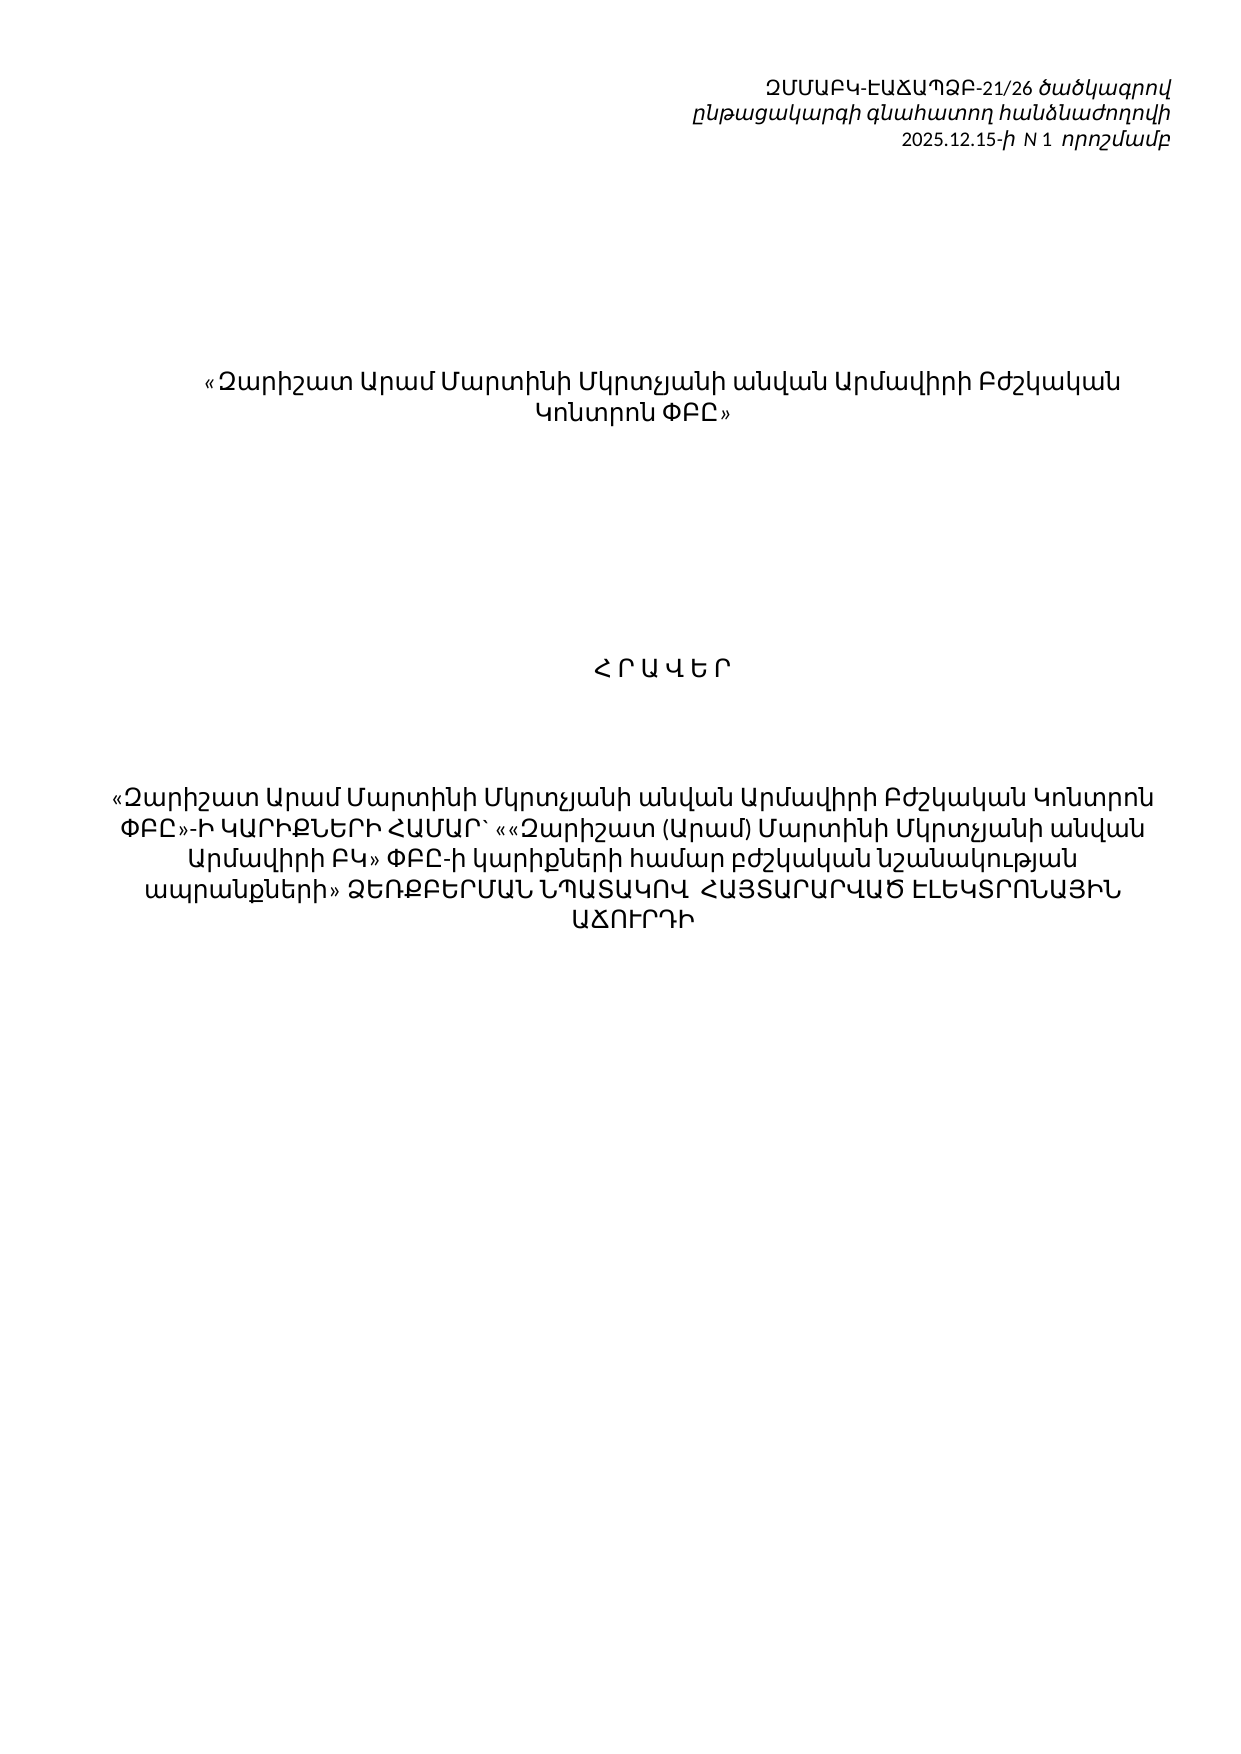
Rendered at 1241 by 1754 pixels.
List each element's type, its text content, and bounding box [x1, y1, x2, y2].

text « Զարիշատ Արամ Մարտինի Մկրտչյանի անվան Արմավիրի Բժշկական Կոնտրոն ՓԲԸ» [94, 366, 1172, 427]
text ԶՄՄԱԲԿ-ԷԱՃԱՊՁԲ-21/26 ծածկագրով [94, 75, 1171, 100]
text «Զարիշատ Արամ Մարտինի Մկրտչյանի անվան Արմավիրի Բժշկական Կոնտրոն ՓԲԸ»-Ի ԿԱՐԻՔՆԵՐԻ ՀԱՄԱՐ` ««Զարիշատ (Արամ) Մարտինի Մկրտչյանի անվան Արմավիրի ԲԿ» ՓԲԸ-ի կարիքների համար բժշկական նշանակության ապրանքների» ՁԵՌՔԲԵՐՄԱՆ ՆՊԱՏԱԿՈՎ ՀԱՅՏԱՐԱՐՎԱԾ ԷԼԵԿՏՐՈՆԱՅԻՆ ԱՃՈՒՐԴԻ [94, 782, 1172, 935]
text Հ Ր Ա Վ Ե Ր [94, 653, 1172, 684]
text ընթացակարգի գնահատող հանձնաժողովի [94, 100, 1171, 126]
text 2025.12.15 -ի N 1 որոշմամբ [94, 126, 1171, 151]
